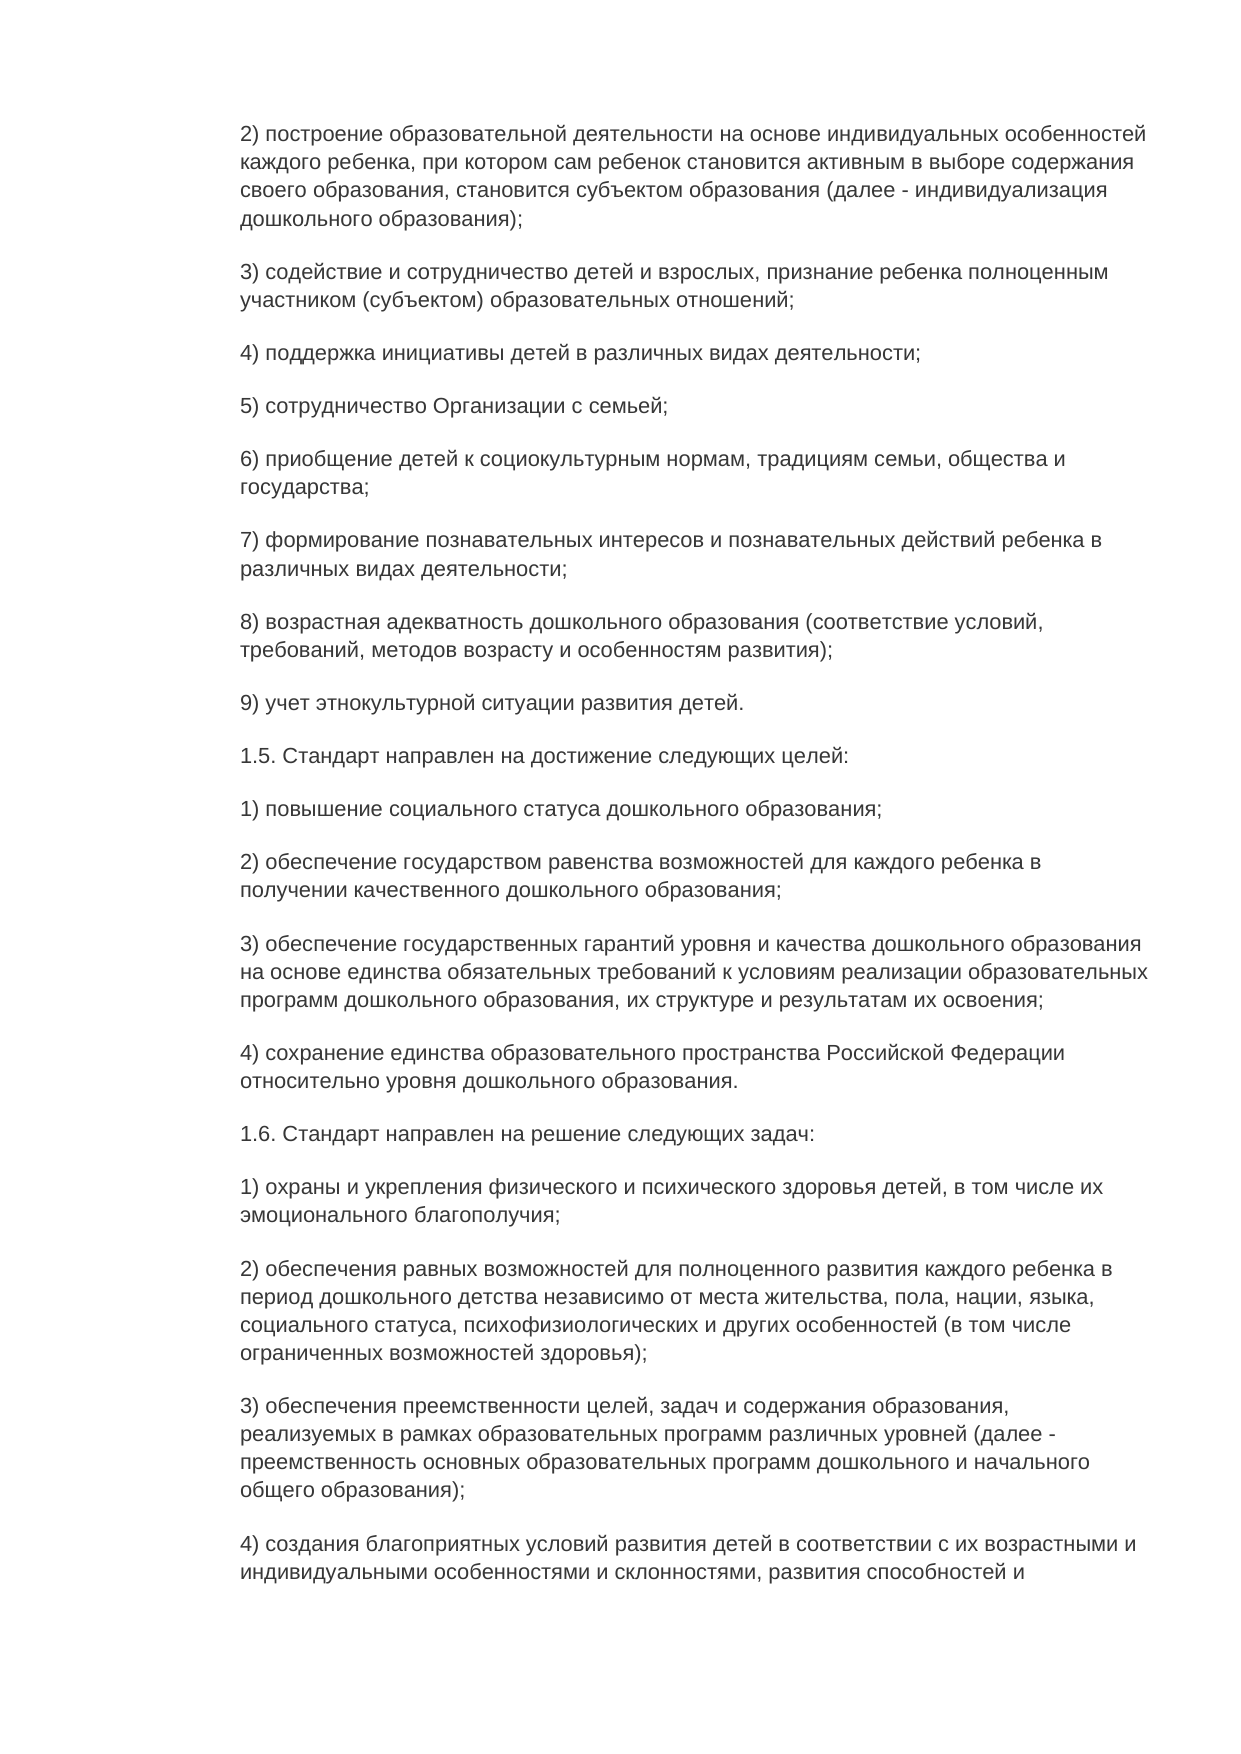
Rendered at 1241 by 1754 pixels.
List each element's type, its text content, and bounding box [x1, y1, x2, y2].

text 4) сохранение единства образовательного пространства Российской Федерации относительно уровня дошкольного образования. [240, 1037, 1152, 1093]
text 5) сотрудничество Организации с семьей; [240, 390, 1152, 418]
text 1) повышение социального статуса дошкольного образования; [240, 793, 1152, 821]
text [240, 1527, 1152, 1584]
text 1.5. Стандарт направлен на достижение следующих целей: [240, 740, 1152, 768]
text 2) обеспечение государством равенства возможностей для каждого ребенка в получении качественного дошкольного образования; [240, 846, 1152, 902]
text 3) обеспечение государственных гарантий уровня и качества дошкольного образования на основе единства обязательных требований к условиям реализации образовательных программ дошкольного образования, их структуре и результатам их освоения; [240, 927, 1152, 1012]
text 1.6. Стандарт направлен на решение следующих задач: [240, 1118, 1152, 1146]
text 6) приобщение детей к социокультурным нормам, традициям семьи, общества и государства; [240, 443, 1152, 499]
text 3) обеспечения преемственности целей, задач и содержания образования, реализуемых в рамках образовательных программ различных уровней (далее - преемственность основных образовательных программ дошкольного и начального общего образования); [240, 1390, 1152, 1502]
text 8) возрастная адекватность дошкольного образования (соответствие условий, требований, методов возрасту и особенностям развития); [240, 606, 1152, 662]
text 4) поддержка инициативы детей в различных видах деятельности; [240, 337, 1152, 365]
text 3) содействие и сотрудничество детей и взрослых, признание ребенка полноценным участником (субъектом) образовательных отношений; [240, 256, 1152, 312]
text 2) построение образовательной деятельности на основе индивидуальных особенностей каждого ребенка, при котором сам ребенок становится активным в выборе содержания своего образования, становится субъектом образования (далее - индивидуализация дошкольного образования); [240, 118, 1152, 231]
text 7) формирование познавательных интересов и познавательных действий ребенка в различных видах деятельности; [240, 524, 1152, 581]
text 1) охраны и укрепления физического и психического здоровья детей, в том числе их эмоционального благополучия; [240, 1171, 1152, 1227]
text 2) обеспечения равных возможностей для полноценного развития каждого ребенка в период дошкольного детства независимо от места жительства, пола, нации, языка, социального статуса, психофизиологических и других особенностей (в том числе ограниченных возможностей здоровья); [240, 1252, 1152, 1365]
text 9) учет этнокультурной ситуации развития детей. [240, 687, 1152, 715]
